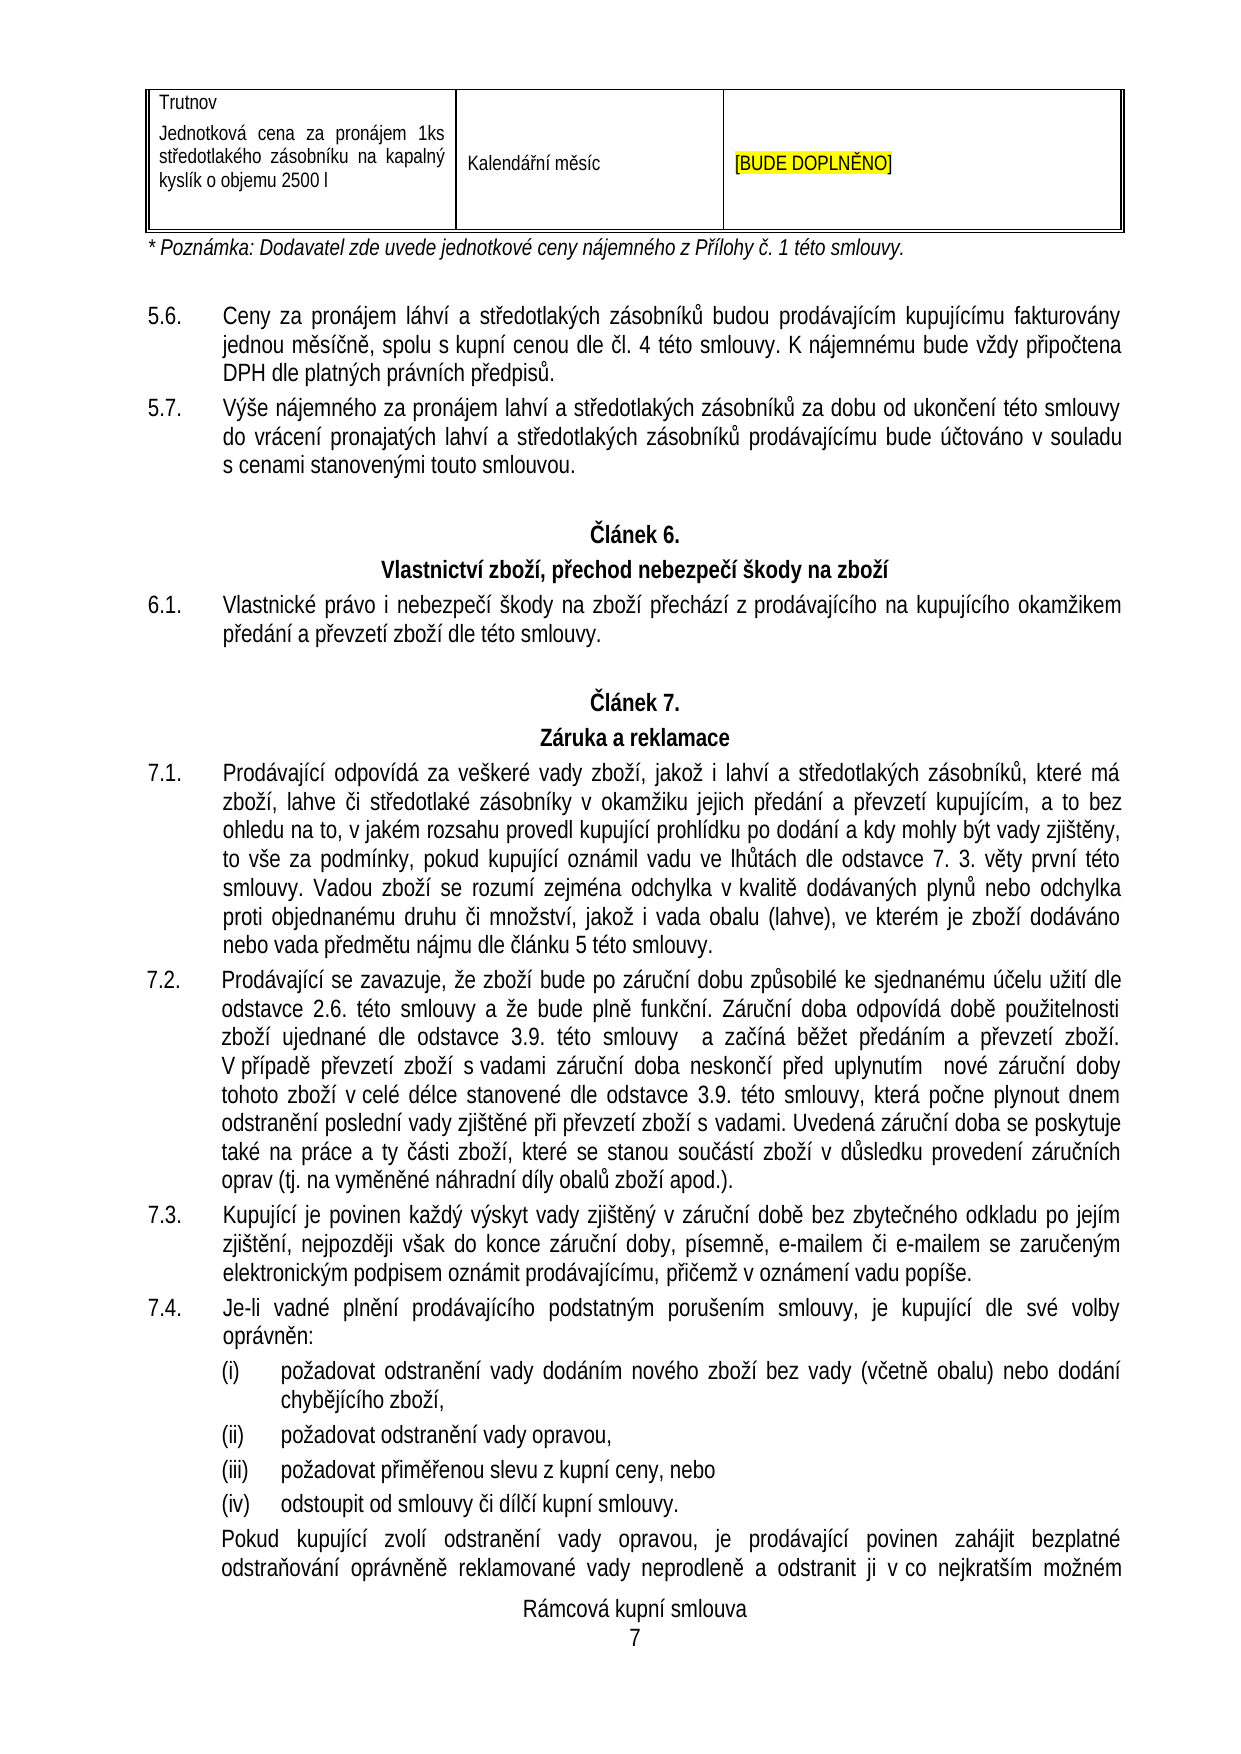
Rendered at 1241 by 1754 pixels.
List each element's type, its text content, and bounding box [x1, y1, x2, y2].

table_cell Kalendářní měsíc [457, 90, 723, 229]
list Je-li vadné plnění prodávajícího podstatným porušením smlouvy, je kupující dle své volby oprávněn: [148, 1293, 1122, 1350]
list Vlastnické právo i nebezpečí škody na zboží přechází z prodávajícího na kupujícího okamžikem předání a převzetí zboží dle této smlouvy. [148, 590, 1122, 647]
list požadovat přiměřenou slevu z kupní ceny, nebo [221, 1454, 1122, 1483]
text * Poznámka: Dodavatel zde uvede jednotkové ceny nájemného z Přílohy č. 1 této smlouvy. [148, 233, 1122, 260]
list Prodávající odpovídá za veškeré vady zboží, jakož i lahví a středotlakých zásobníků, které má zboží, lahve či středotlaké zásobníky v okamžiku jejich předání a převzetí kupujícím, a to bez ohledu na to, v jakém rozsahu provedl kupující prohlídku po dodání a kdy mohly být vady zjištěny, to vše za podmínky, pokud kupující oznámil vadu ve lhůtách dle odstavce 7. 3. věty první této smlouvy. Vadou zboží se rozumí zejména odchylka v kvalitě dodávaných plynů nebo odchylka proti objednanému druhu či množství, jakož i vada obalu (lahve), ve kterém je zboží dodáváno nebo vada předmětu nájmu dle článku 5 této smlouvy. [148, 758, 1122, 959]
list požadovat odstranění vady dodáním nového zboží bez vady (včetně obalu) nebo dodání chybějícího zboží, [221, 1356, 1122, 1413]
list Prodávající se zavazuje, že zboží bude po záruční dobu způsobilé ke sjednanému účelu užití dle odstavce 2.6. této smlouvy a že bude plně funkční. Záruční doba odpovídá době použitelnosti zboží ujednané dle odstavce 3.9. této smlouvy a začíná běžet předáním a převzetí zboží. V případě převzetí zboží s vadami záruční doba neskončí před uplynutím nové záruční doby tohoto zboží v celé délce stanovené dle odstavce 3.9. této smlouvy, která počne plynout dnem odstranění poslední vady zjištěné při převzetí zboží s vadami. Uvedená záruční doba se poskytuje také na práce a ty části zboží, které se stanou součástí zboží v důsledku provedení záručních oprav (tj. na vyměněné náhradní díly obalů zboží apod.). [146, 965, 1122, 1194]
text Vlastnictví zboží, přechod nebezpečí škody na zboží [148, 555, 1122, 584]
list odstoupit od smlouvy či dílčí kupní smlouvy. [221, 1489, 1122, 1518]
text Záruka a reklamace [148, 723, 1122, 752]
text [221, 1524, 1122, 1582]
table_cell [150, 90, 455, 229]
text Článek 6. [148, 520, 1122, 549]
text Článek 7. [148, 688, 1122, 717]
list požadovat odstranění vady opravou, [221, 1420, 1122, 1448]
list Výše nájemného za pronájem lahví a středotlakých zásobníků za dobu od ukončení této smlouvy do vrácení pronajatých lahví a středotlakých zásobníků prodávajícímu bude účtováno v souladu s cenami stanovenými touto smlouvou. [148, 393, 1122, 479]
list Ceny za pronájem láhví a středotlakých zásobníků budou prodávajícím kupujícímu fakturovány jednou měsíčně, spolu s kupní cenou dle čl. 4 této smlouvy. K nájemnému bude vždy připočtena DPH dle platných právních předpisů. [148, 301, 1122, 387]
table_cell [BUDE DOPLNĚNO] [724, 90, 1120, 229]
list Kupující je povinen každý výskyt vady zjištěný v záruční době bez zbytečného odkladu po jejím zjištění, nejpozději však do konce záruční doby, písemně, e-mailem či e-mailem se zaručeným elektronickým podpisem oznámit prodávajícímu, přičemž v oznámení vadu popíše. [148, 1200, 1122, 1286]
